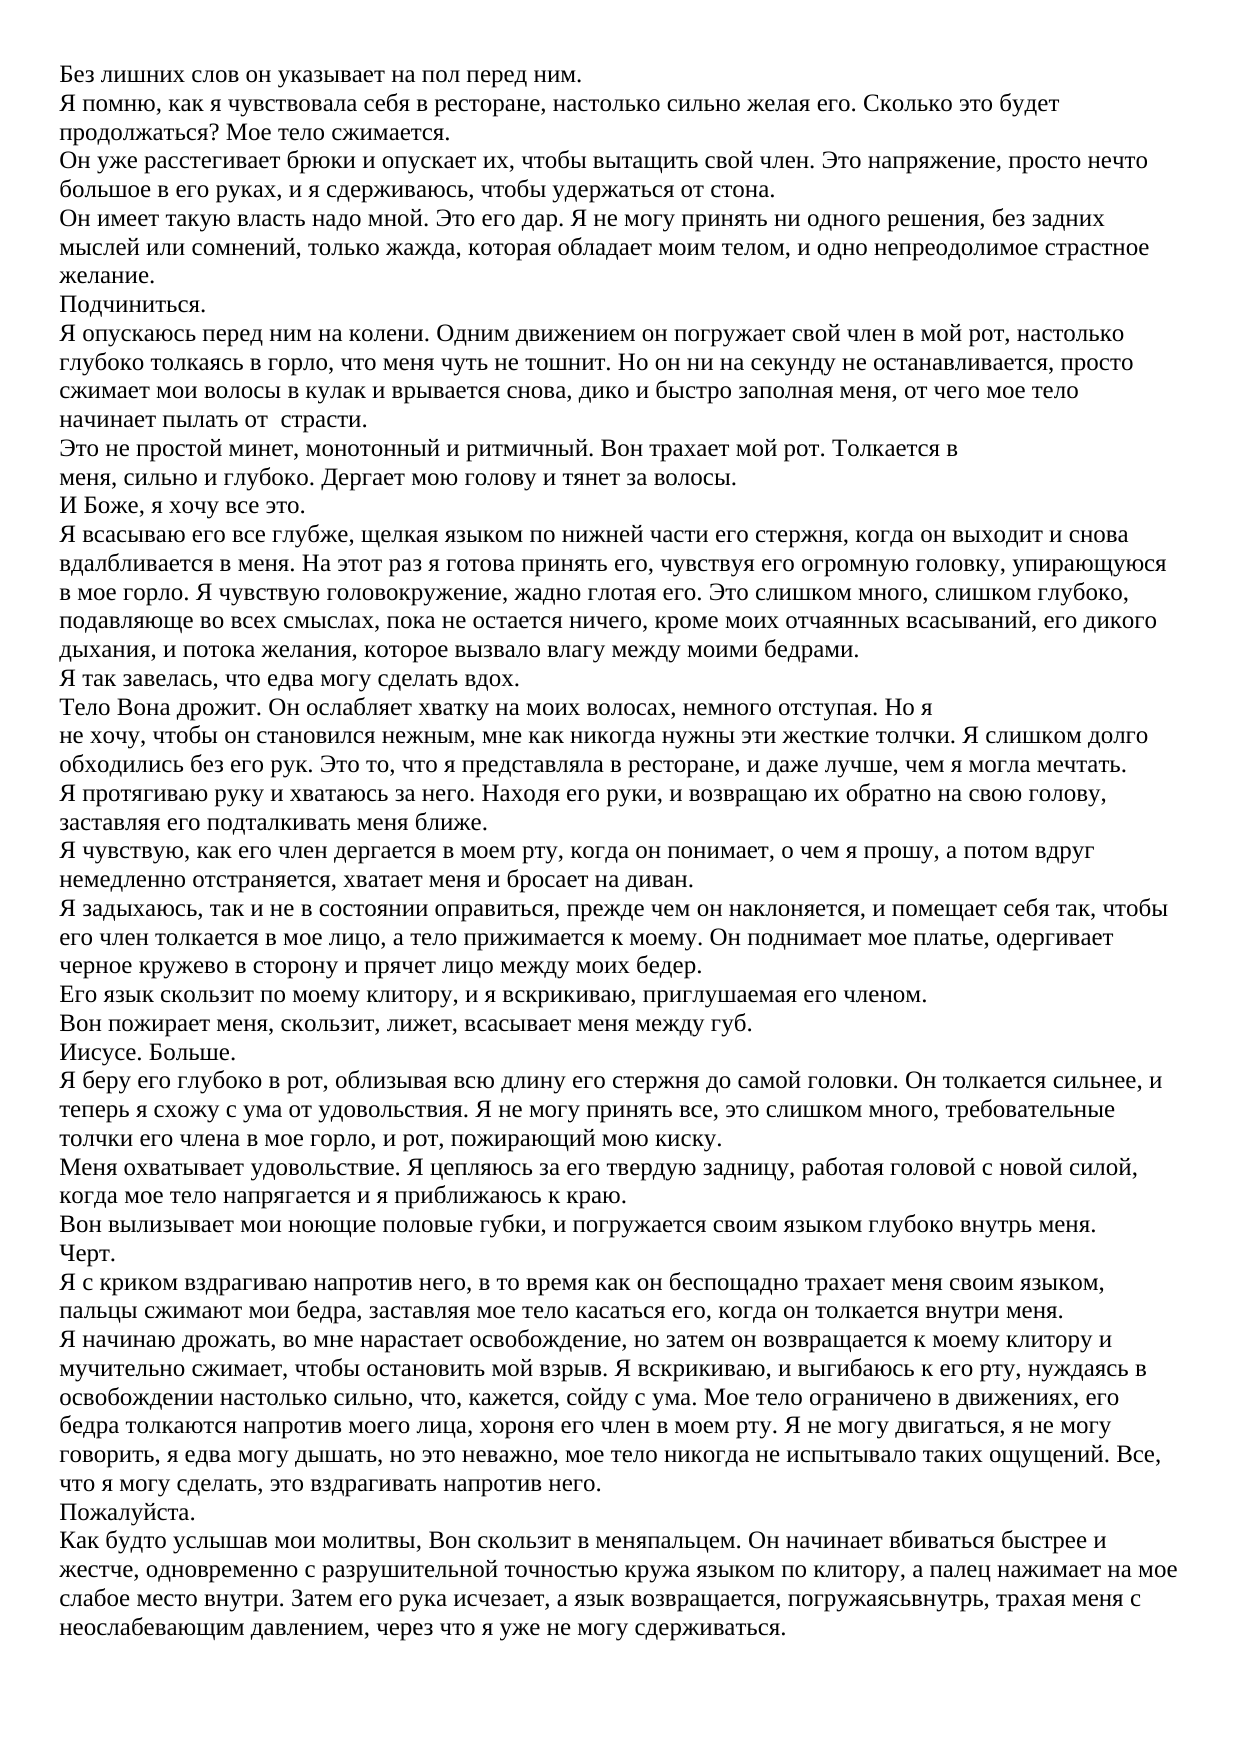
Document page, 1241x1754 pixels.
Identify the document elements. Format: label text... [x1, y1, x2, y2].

text Я опускаюсь перед ним на колени. Одним движением он погружает свой член в мой рот, настолько глубоко толкаясь в горло, что меня чуть не тошнит. Но он ни на секунду не останавливается, просто сжимает мои волосы в кулак и врывается снова, дико и быстро заполная меня, от чего мое тело начинает пылать от страсти. Это не простой минет, монотонный и ритмичный. Вон трахает мой рот. Толкается в меня, сильно и глубоко. Дергает мою голову и тянет за волосы. И Боже, я хочу все это. [59, 318, 1181, 519]
text Я задыхаюсь, так и не в состоянии оправиться, прежде чем он наклоняется, и помещает себя так, чтобы его член толкается в мое лицо, а тело прижимается к моему. Он поднимает мое платье, одергивает черное кружево в сторону и прячет лицо между моих бедер. Его язык скользит по моему клитору, и я вскрикиваю, приглушаемая его членом. Вон пожирает меня, скользит, лижет, всасывает меня между губ. Иисусе. Больше. [59, 893, 1181, 1065]
text Без лишних слов он указывает на пол перед ним. Я помню, как я чувствовала себя в ресторане, настолько сильно желая его. Сколько это будет продолжаться? Мое тело сжимается. Он уже расстегивает брюки и опускает их, чтобы вытащить свой член. Это напряжение, просто нечто большое в его руках, и я сдерживаюсь, чтобы удержаться от стона. Он имеет такую власть надо мной. Это его дар. Я не могу принять ни одного решения, без задних мыслей или сомнений, только жажда, которая обладает моим телом, и одно непреодолимое страстное желание. Подчиниться. [59, 59, 1181, 318]
text Я всасываю его все глубже, щелкая языком по нижней части его стержня, когда он выходит и снова вдалбливается в меня. На этот раз я готова принять его, чувствуя его огромную головку, упирающуюся в мое горло. Я чувствую головокружение, жадно глотая его. Это слишком много, слишком глубоко, подавляюще во всех смыслах, пока не остается ничего, кроме моих отчаянных всасываний, его дикого дыхания, и потока желания, которое вызвало влагу между моими бедрами. Я так завелась, что едва могу сделать вдох. [59, 519, 1181, 692]
text Я начинаю дрожать, во мне нарастает освобождение, но затем он возвращается к моему клитору и мучительно сжимает, чтобы остановить мой взрыв. Я вскрикиваю, и выгибаюсь к его рту, нуждаясь в освобождении настолько сильно, что, кажется, сойду с ума. Мое тело ограничено в движениях, его бедра толкаются напротив моего лица, хороня его член в моем рту. Я не могу двигаться, я не могу говорить, я едва могу дышать, но это неважно, мое тело никогда не испытывало таких ощущений. Все, что я могу сделать, это вздрагивать напротив него. Пожалуйста. [59, 1324, 1181, 1525]
text Я беру его глубоко в рот, облизывая всю длину его стержня до самой головки. Он толкается сильнее, и теперь я схожу с ума от удовольствия. Я не могу принять все, это слишком много, требовательные толчки его члена в мое горло, и рот, пожирающий мою киску. Меня охватывает удовольствие. Я цепляюсь за его твердую задницу, работая головой с новой силой, когда мое тело напрягается и я приближаюсь к краю. Вон вылизывает мои ноющие половые губки, и погружается своим языком глубоко внутрь меня. Черт. Я с криком вздрагиваю напротив него, в то время как он беспощадно трахает меня своим языком, пальцы сжимают мои бедра, заставляя мое тело касаться его, когда он толкается внутри меня. [59, 1065, 1181, 1324]
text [59, 1525, 1181, 1640]
text Тело Вона дрожит. Он ослабляет хватку на моих волосах, немного отступая. Но я не хочу, чтобы он становился нежным, мне как никогда нужны эти жесткие толчки. Я слишком долго обходились без его рук. Это то, что я представляла в ресторане, и даже лучше, чем я могла мечтать. Я протягиваю руку и хватаюсь за него. Находя его руки, и возвращаю их обратно на свою голову, заставляя его подталкивать меня ближе. Я чувствую, как его член дергается в моем рту, когда он понимает, о чем я прошу, а потом вдруг немедленно отстраняется, хватает меня и бросает на диван. [59, 692, 1181, 893]
